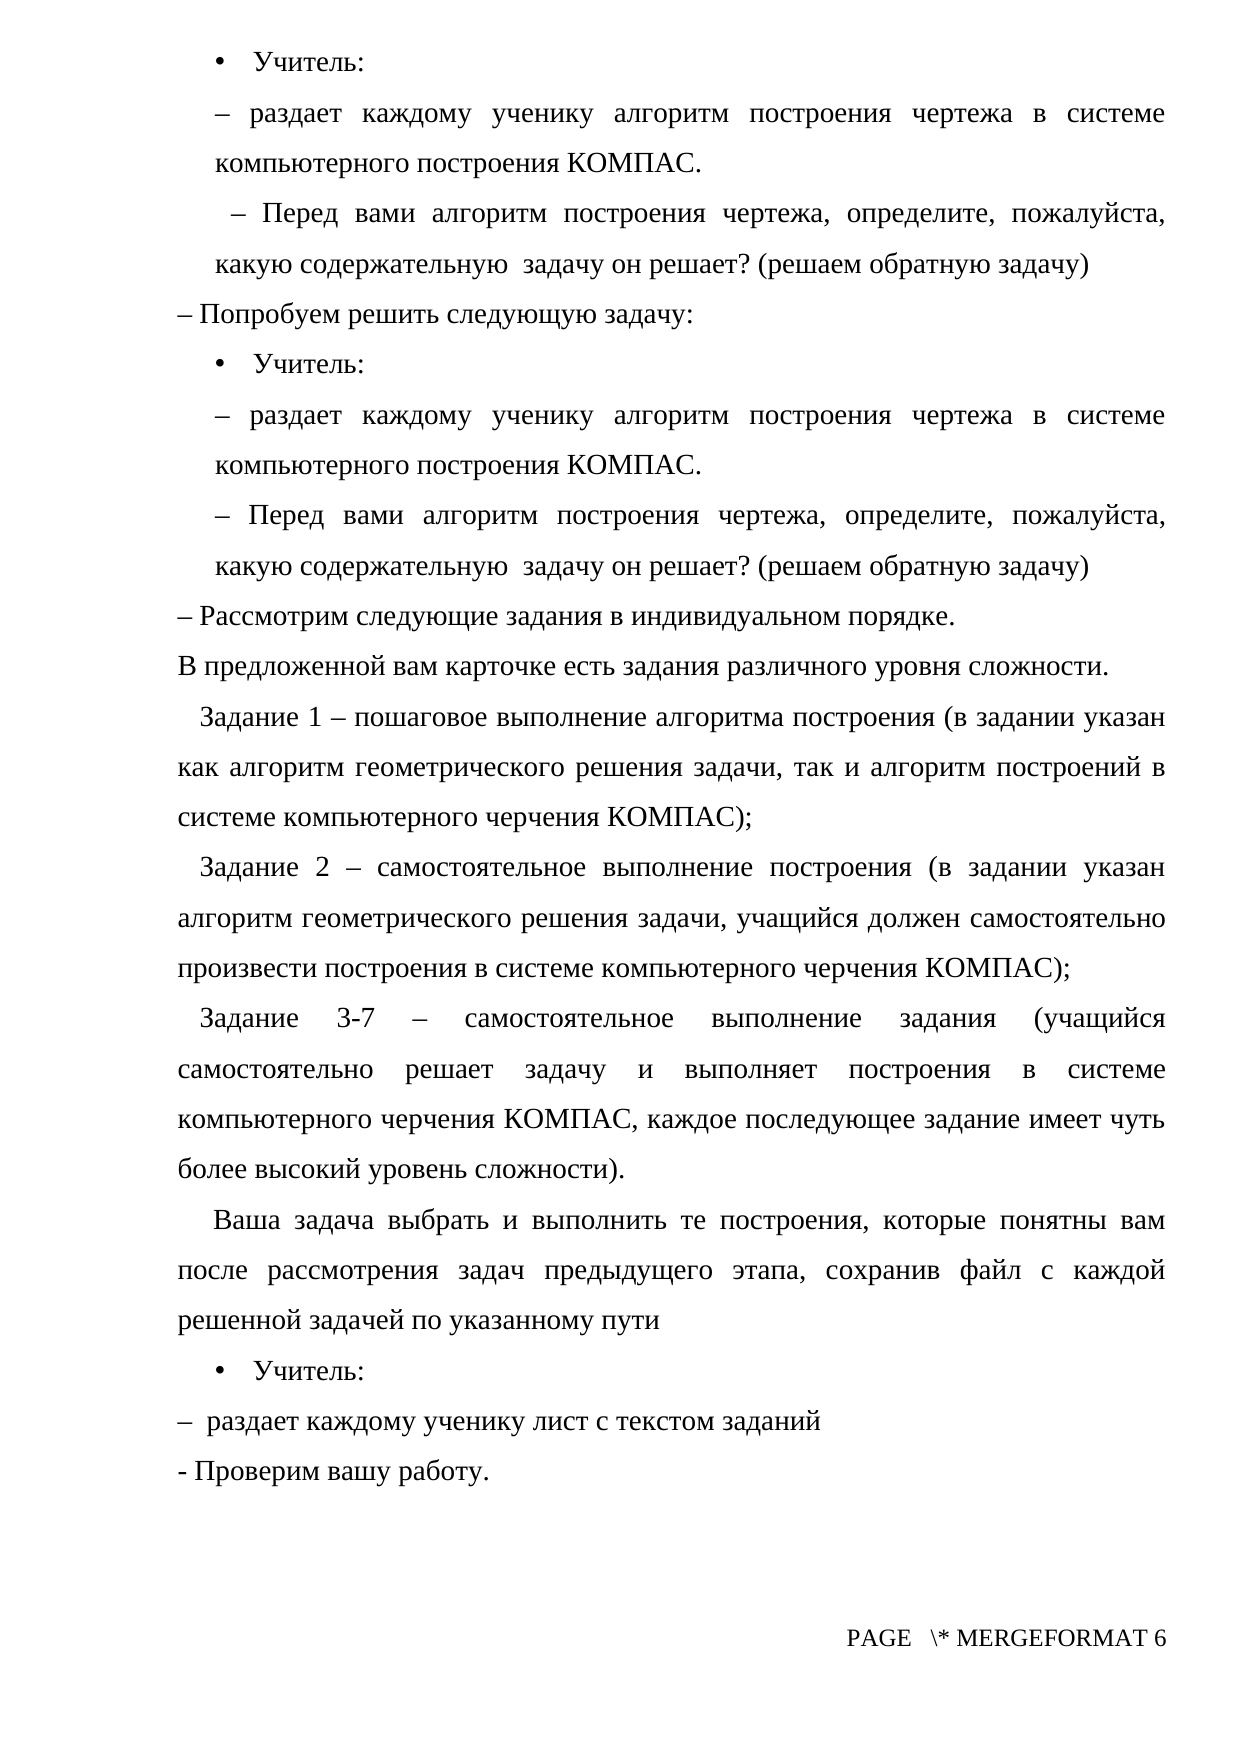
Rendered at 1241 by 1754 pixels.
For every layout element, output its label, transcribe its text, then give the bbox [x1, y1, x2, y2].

text - Проверим вашу работу. [177, 1453, 1167, 1487]
text – раздает каждому ученику лист с текстом заданий [177, 1403, 1167, 1437]
text Ваша задача выбрать и выполнить те построения, которые понятны вам после рассмотрения задач предыдущего этапа, сохранив файл с каждой решенной задачей по указанному пути [177, 1202, 1167, 1336]
list Учитель: [215, 44, 1167, 78]
text – раздает каждому ученику алгоритм построения чертежа в системе компьютерного построения КОМПАС. [215, 95, 1167, 179]
text В предложенной вам карточке есть задания различного уровня сложности. [177, 648, 1167, 682]
text – Рассмотрим следующие задания в индивидуальном порядке. [177, 598, 1167, 632]
list Учитель: [215, 1353, 1167, 1386]
text Задание 3-7 – самостоятельное выполнение задания (учащийся самостоятельно решает задачу и выполняет построения в системе компьютерного черчения КОМПАС, каждое последующее задание имеет чуть более высокий уровень сложности). [177, 1001, 1167, 1185]
list Учитель: [215, 346, 1167, 380]
text – Попробуем решить следующую задачу: [177, 296, 1167, 329]
text Задание 2 – самостоятельное выполнение построения (в задании указан алгоритм геометрического решения задачи, учащийся должен самостоятельно произвести построения в системе компьютерного черчения КОМПАС); [177, 849, 1167, 984]
text – Перед вами алгоритм построения чертежа, определите, пожалуйста, какую содержательную задачу он решает? (решаем обратную задачу) [215, 497, 1167, 581]
text – Перед вами алгоритм построения чертежа, определите, пожалуйста, какую содержательную задачу он решает? (решаем обратную задачу) [215, 195, 1167, 279]
text – раздает каждому ученику алгоритм построения чертежа в системе компьютерного построения КОМПАС. [215, 397, 1167, 481]
text Задание 1 – пошаговое выполнение алгоритма построения (в задании указан как алгоритм геометрического решения задачи, так и алгоритм построений в системе компьютерного черчения КОМПАС); [177, 699, 1167, 833]
